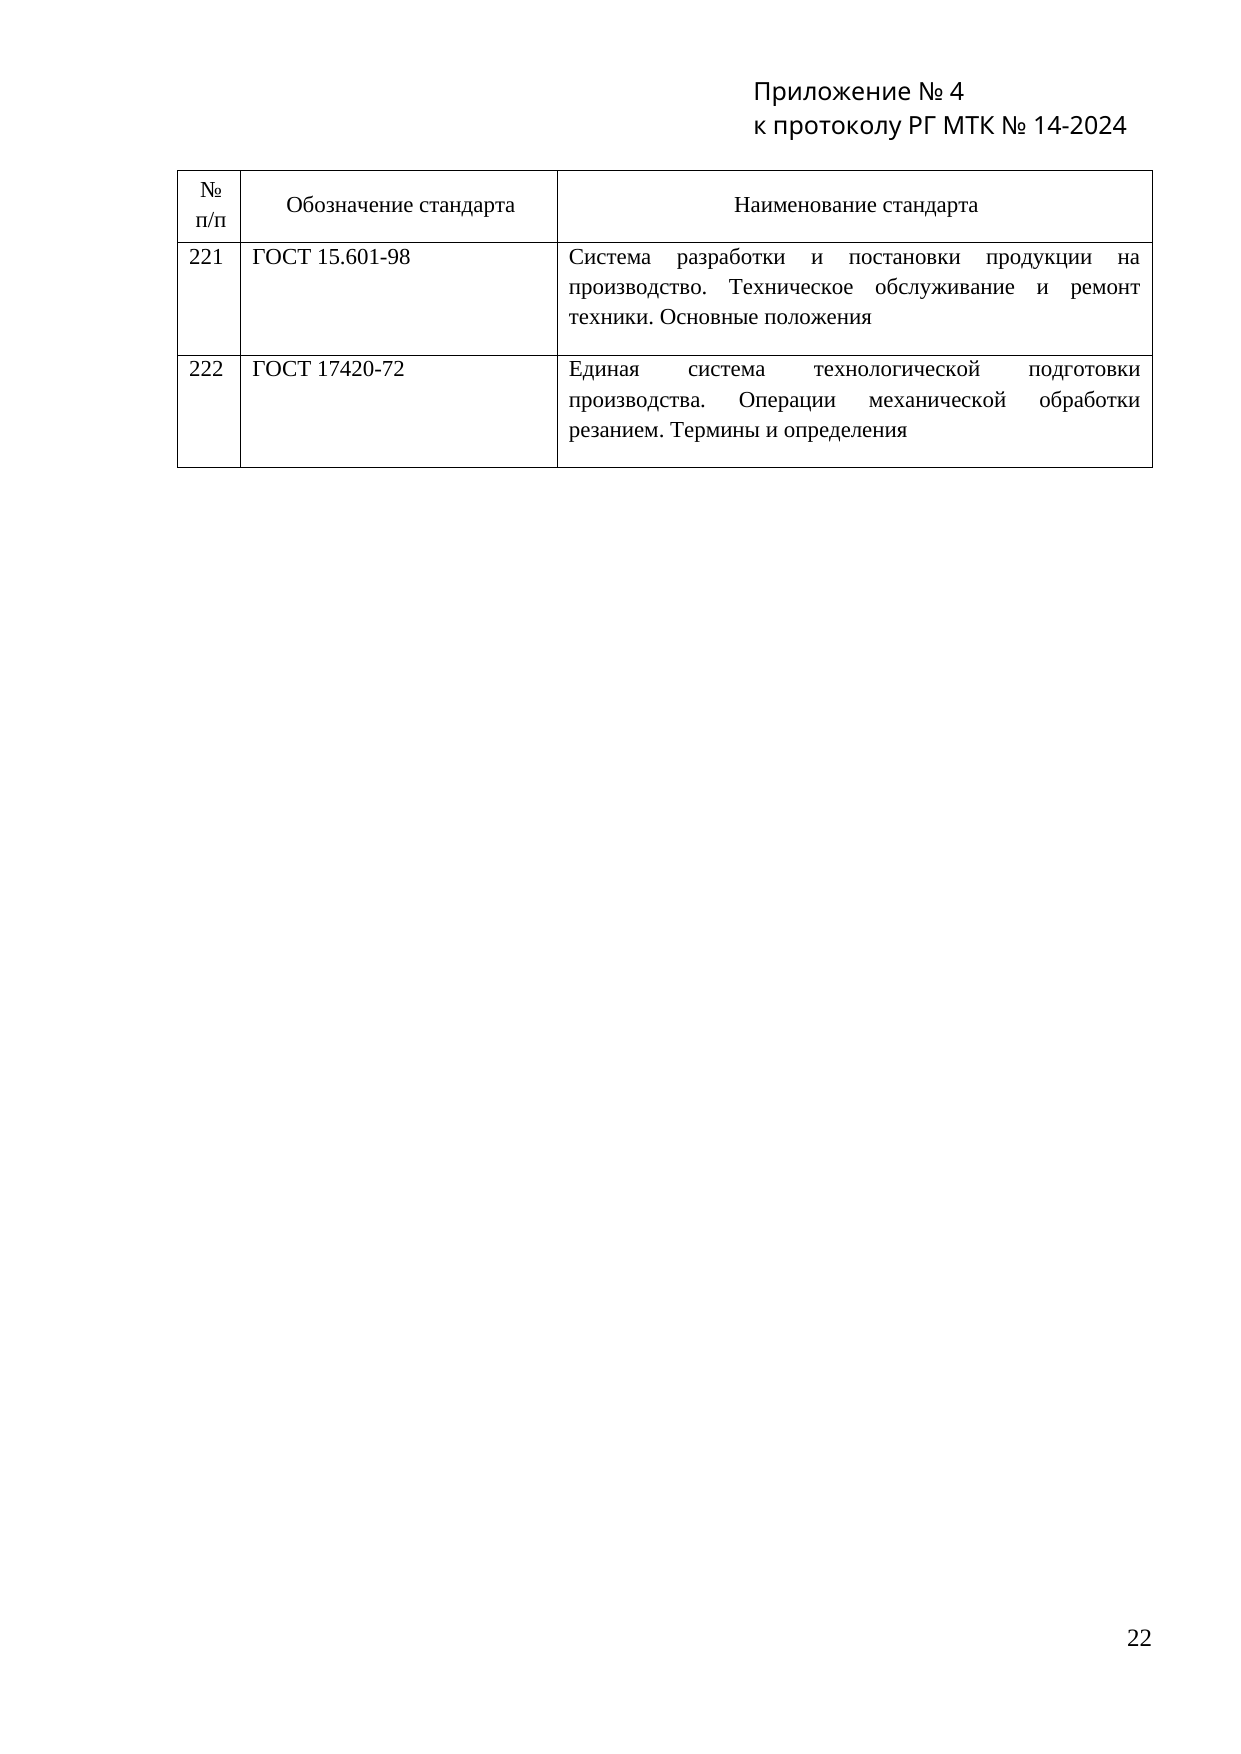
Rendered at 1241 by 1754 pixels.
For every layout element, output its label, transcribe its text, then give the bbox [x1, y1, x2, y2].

table_cell Система разработки и постановки продукции на производство. Техническое обслуживание и ремонт техники. Основные положения [558, 243, 1152, 354]
table_header Обозначение стандарта [241, 171, 557, 242]
table_header № п/п [178, 171, 240, 242]
table_cell [178, 243, 240, 354]
table_cell ГОСТ 17420-72 [241, 356, 557, 467]
table_cell [178, 356, 240, 467]
table_cell ГОСТ 15.601-98 [241, 243, 557, 354]
table_cell Единая система технологической подготовки производства. Операции механической обработки резанием. Термины и определения [558, 356, 1152, 467]
table_header Наименование стандарта [558, 171, 1152, 242]
